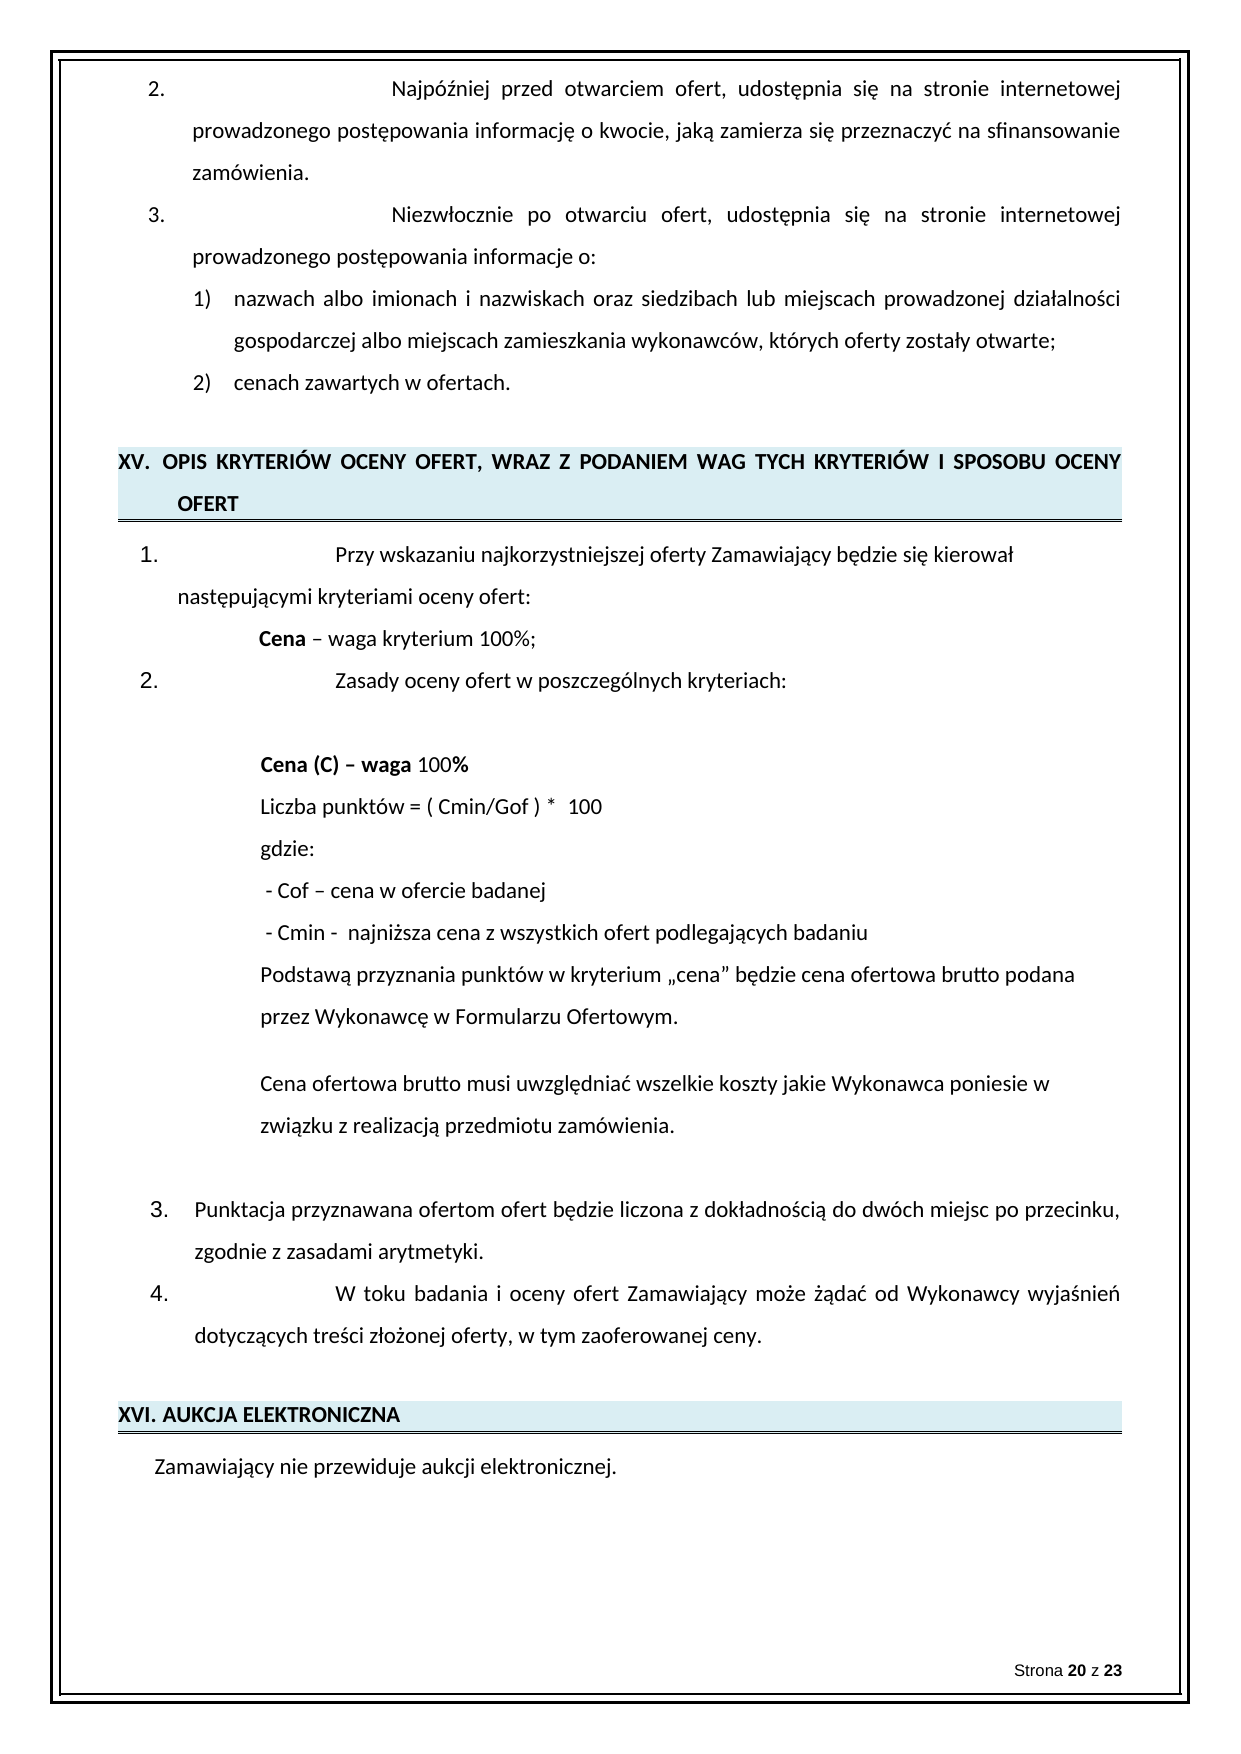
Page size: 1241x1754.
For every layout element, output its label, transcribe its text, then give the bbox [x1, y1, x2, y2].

list AUKCJA ELEKTRONICZNA [118, 1401, 1122, 1431]
list OPIS KRYTERIÓW OCENY OFERT, WRAZ Z PODANIEM WAG TYCH KRYTERIÓW I SPOSOBU OCENY OFERT [118, 447, 1122, 519]
list Cena (C) – waga 100% [260, 750, 1122, 778]
text Zamawiający nie przewiduje aukcji elektronicznej. [154, 1452, 1122, 1480]
list Cena – waga kryterium 100%; [259, 624, 1122, 652]
text 2) cenach zawartych w ofertach. [193, 368, 1122, 396]
list Przy wskazaniu najkorzystniejszej oferty Zamawiający będzie się kierował następującymi kryteriami oceny ofert: [139, 541, 1122, 611]
list Cena ofertowa brutto musi uwzględniać wszelkie koszty jakie Wykonawca poniesie w związku z realizacją przedmiotu zamówienia. [260, 1069, 1122, 1139]
list Zasady oceny ofert w poszczególnych kryteriach: [139, 666, 1122, 694]
list Podstawą przyznania punktów w kryterium „cena” będzie cena ofertowa brutto podana przez Wykonawcę w Formularzu Ofertowym. [260, 960, 1122, 1030]
list gdzie: [260, 834, 1122, 862]
list W toku badania i oceny ofert Zamawiający może żądać od Wykonawcy wyjaśnień dotyczących treści złożonej oferty, w tym zaoferowanej ceny. [150, 1279, 1122, 1349]
list - Cof – cena w ofercie badanej [260, 876, 1122, 904]
list Najpóźniej przed otwarciem ofert, udostępnia się na stronie internetowej prowadzonego postępowania informację o kwocie, jaką zamierza się przeznaczyć na sfinansowanie zamówienia. [148, 74, 1122, 186]
list - Cmin - najniższa cena z wszystkich ofert podlegających badaniu [260, 918, 1122, 946]
list Punktacja przyznawana ofertom ofert będzie liczona z dokładnością do dwóch miejsc po przecinku, zgodnie z zasadami arytmetyki. [150, 1195, 1122, 1265]
text 1) nazwach albo imionach i nazwiskach oraz siedzibach lub miejscach prowadzonej działalności gospodarczej albo miejscach zamieszkania wykonawców, których oferty zostały otwarte; [193, 284, 1122, 354]
list Niezwłocznie po otwarciu ofert, udostępnia się na stronie internetowej prowadzonego postępowania informacje o: [148, 200, 1122, 270]
list Liczba punktów = ( Cmin/Gof ) * 100 [260, 792, 1122, 820]
